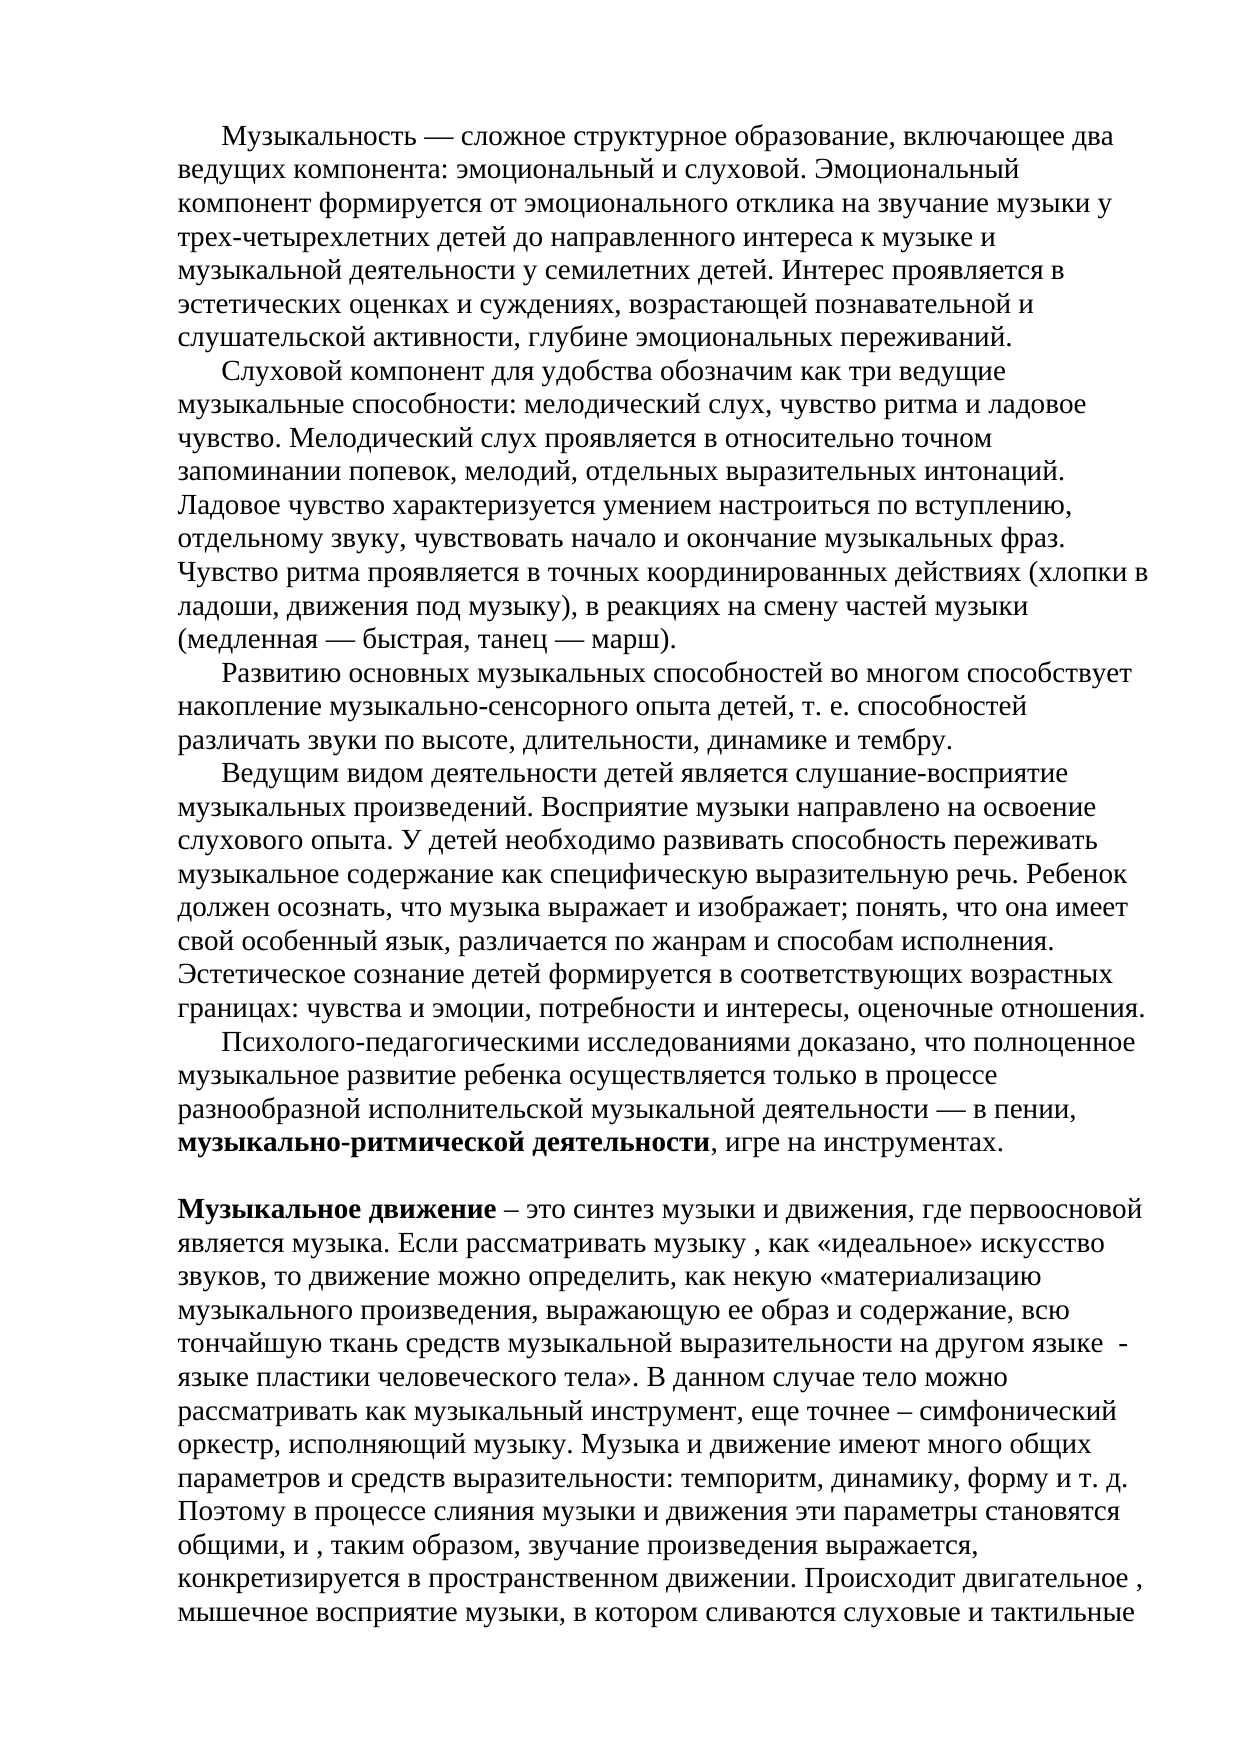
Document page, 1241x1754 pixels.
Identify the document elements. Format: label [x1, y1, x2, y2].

text [177, 118, 1152, 1158]
text [177, 1191, 1152, 1627]
